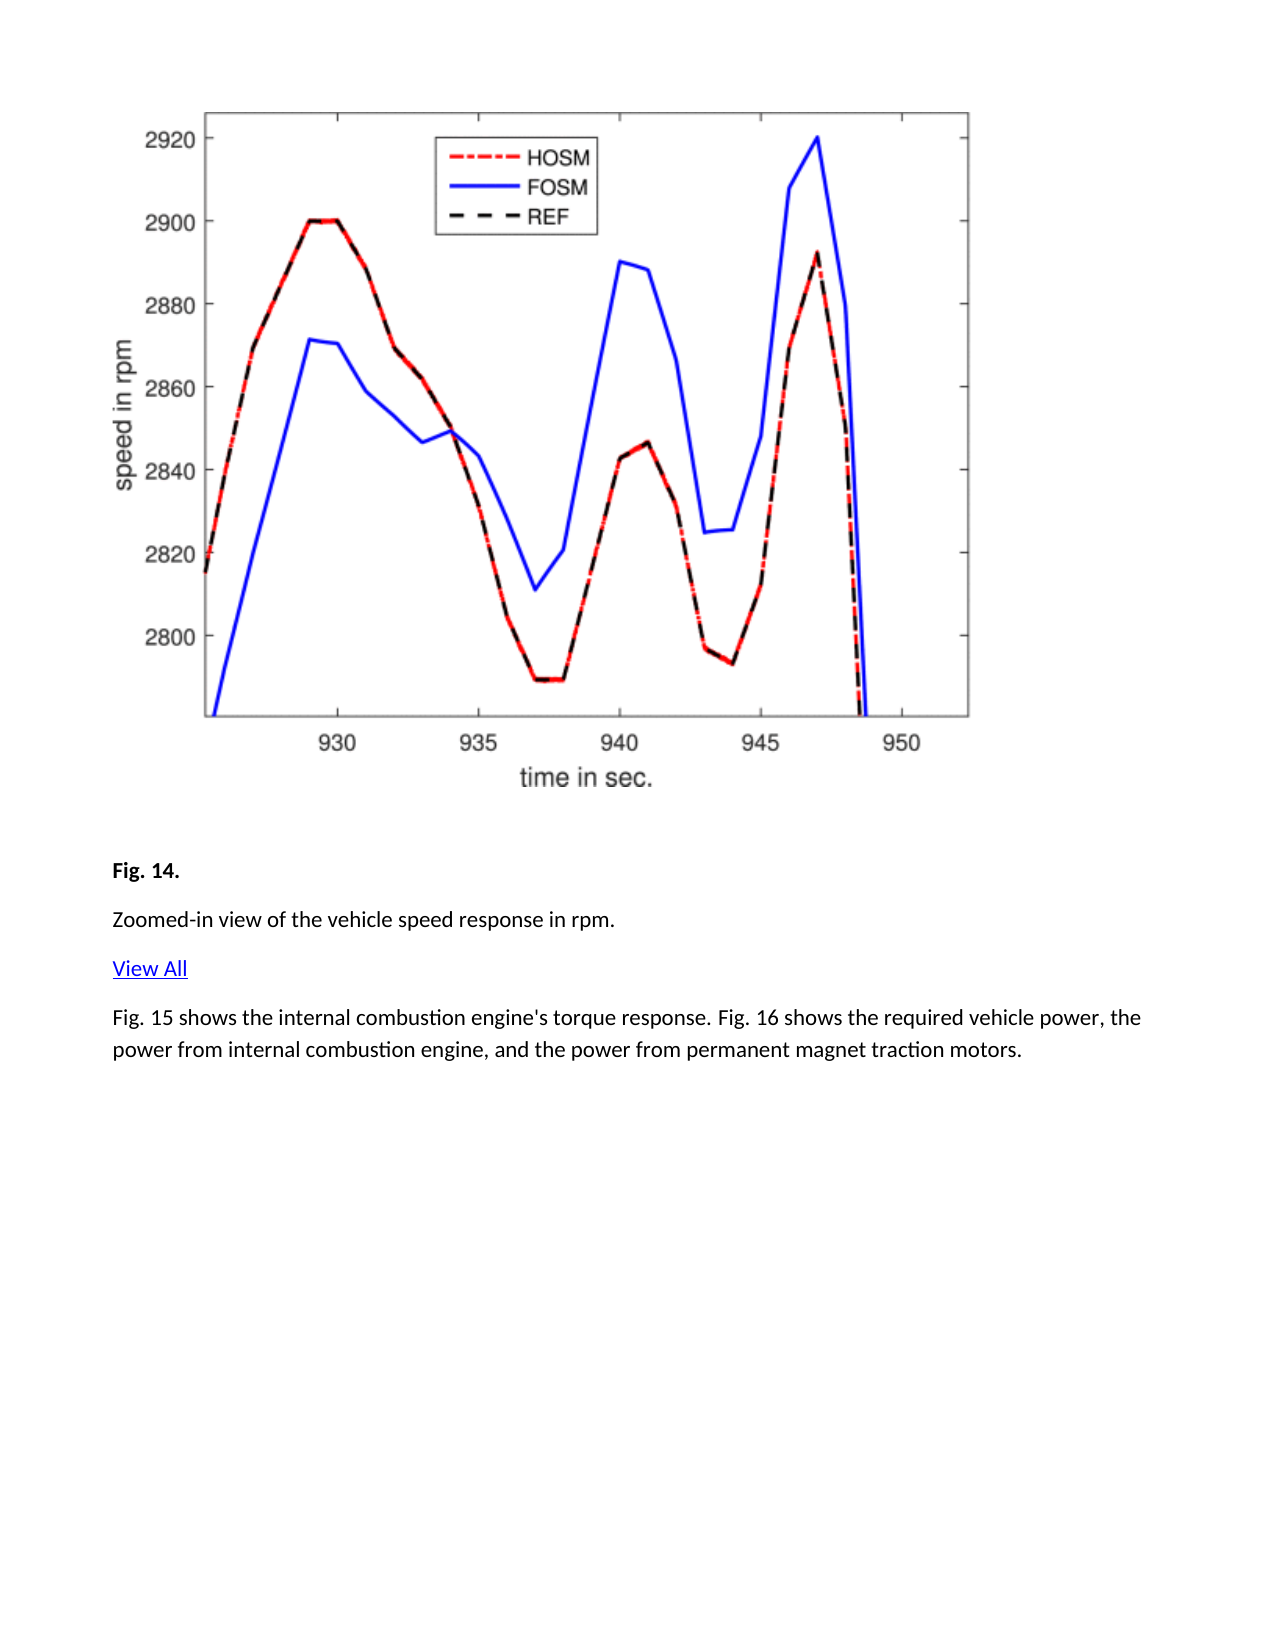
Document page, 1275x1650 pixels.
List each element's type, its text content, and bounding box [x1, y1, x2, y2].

text Zoomed-in view of the vehicle speed response in rpm. [112, 905, 1162, 933]
text Fig. 15 shows the internal combustion engine's torque response. Fig. 16 shows the required vehicle power, the power from internal combustion engine, and the power from permanent magnet traction motors. [112, 1003, 1162, 1063]
text View All [112, 954, 1162, 982]
text Fig. 14. [112, 856, 1162, 884]
picture [112, 112, 972, 787]
